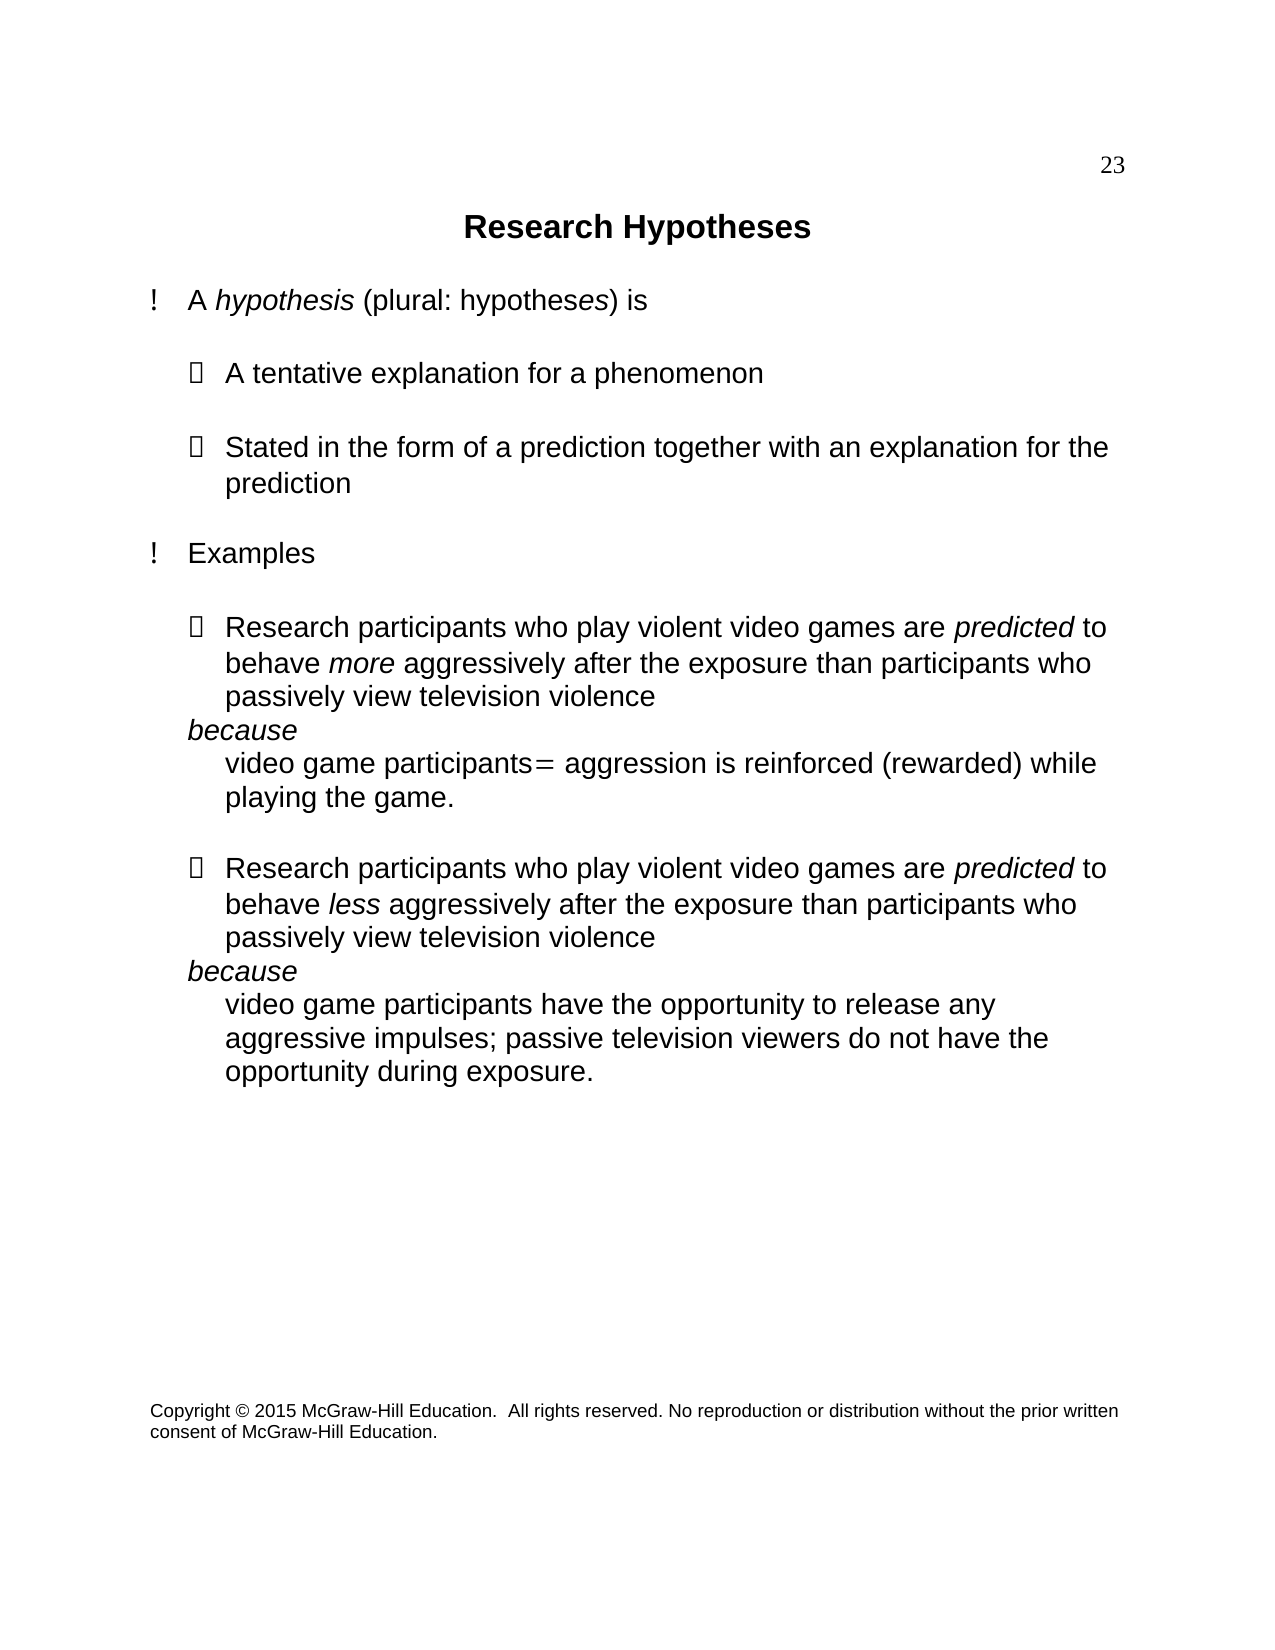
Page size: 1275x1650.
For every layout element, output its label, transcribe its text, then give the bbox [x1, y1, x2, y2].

list Research participants who play violent video games are predicted to behave more aggressively after the exposure than participants who passively view television violence [187, 606, 1125, 713]
text because [150, 954, 1125, 987]
list A hypothesis (plural: hypotheses) is [150, 279, 1125, 319]
text video game participants aggression is reinforced (rewarded) while playing the game. [225, 746, 1125, 813]
list Research participants who play violent video games are predicted to behave less aggressively after the exposure than participants who passively view television violence [187, 847, 1125, 954]
list A tentative explanation for a phenomenon [187, 353, 1125, 392]
list Examples [150, 533, 1125, 572]
text Research Hypotheses [150, 207, 1125, 246]
list Stated in the form of a prediction together with an explanation for the prediction [187, 426, 1125, 499]
text video game participants have the opportunity to release any aggressive impulses; passive television viewers do not have the opportunity during exposure. [225, 987, 1125, 1088]
text because [150, 713, 1125, 746]
